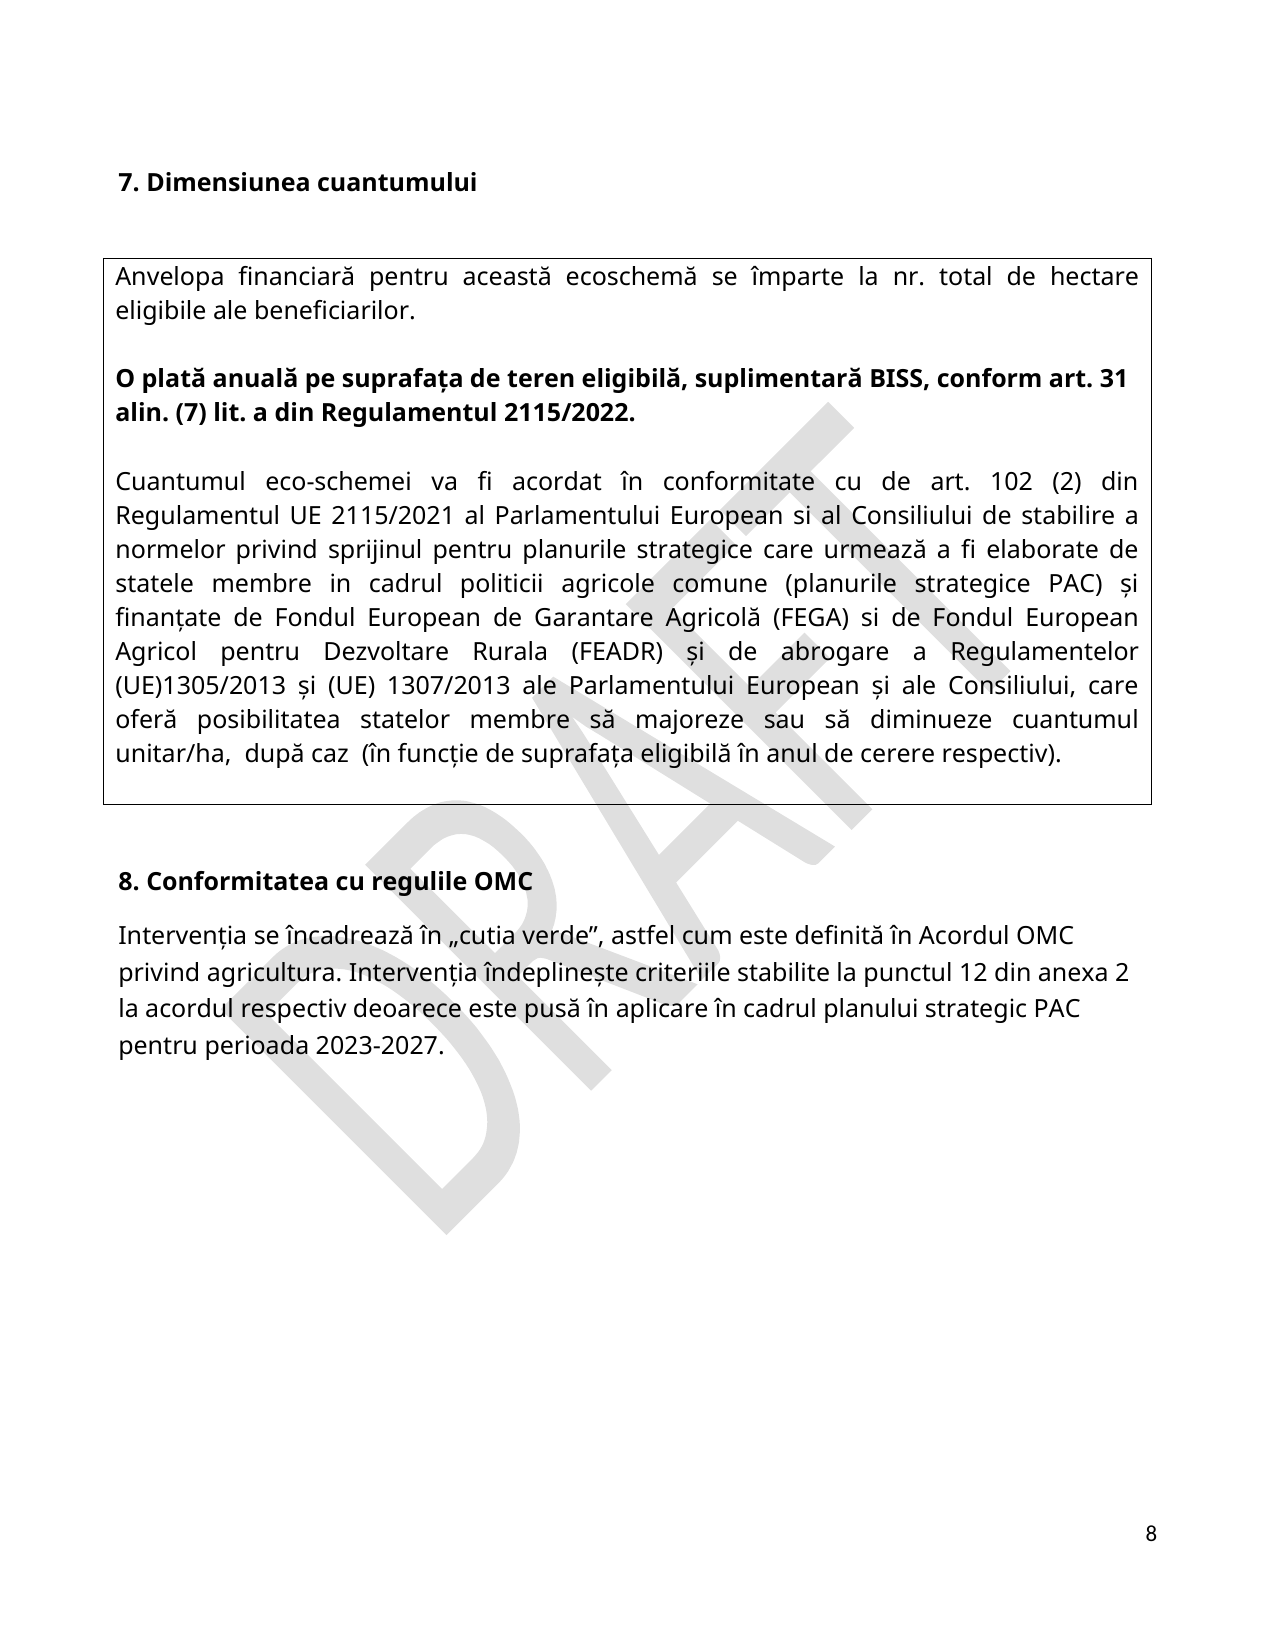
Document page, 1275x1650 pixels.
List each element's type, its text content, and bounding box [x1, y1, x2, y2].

text 8. Conformitatea cu regulile OMC [118, 864, 1157, 898]
list 7. Dimensiunea cuantumului [118, 165, 1157, 199]
text Intervenția se încadrează în „cutia verde”, astfel cum este definită în Acordul OMC privind agricultura. Intervenția îndeplinește criteriile stabilite la punctul 12 din anexa 2 la acordul respectiv deoarece este pusă în aplicare în cadrul planului strategic PAC pentru perioada 2023-2027. [118, 917, 1157, 1062]
table_header Anvelopa financiară pentru această ecoschemă se împarte la nr. total de hectare eligibile ale beneficiarilor. O plată anuală pe suprafața de teren eligibilă, suplimentară BISS, conform art. 31 alin. (7) lit. a din Regulamentul 2115/2022. Cuantumul eco-schemei va fi acordat în conformitate cu de art. 102 (2) din Regulamentul UE 2115/2021 al Parlamentului European si al Consiliului de stabilire a normelor privind sprijinul pentru planurile strategice care urmează a fi elaborate de statele membre in cadrul politicii agricole comune (planurile strategice PAC) și finanțate de Fondul European de Garantare Agricolă (FEGA) si de Fondul European Agricol pentru Dezvoltare Rurala (FEADR) și de abrogare a Regulamentelor (UE)1305/2013 și (UE) 1307/2013 ale Parlamentului European și ale Consiliului, care oferă posibilitatea statelor membre să majoreze sau să diminueze cuantumul unitar/ha, după caz (în funcție de suprafața eligibilă în anul de cerere respectiv). [104, 259, 1151, 804]
